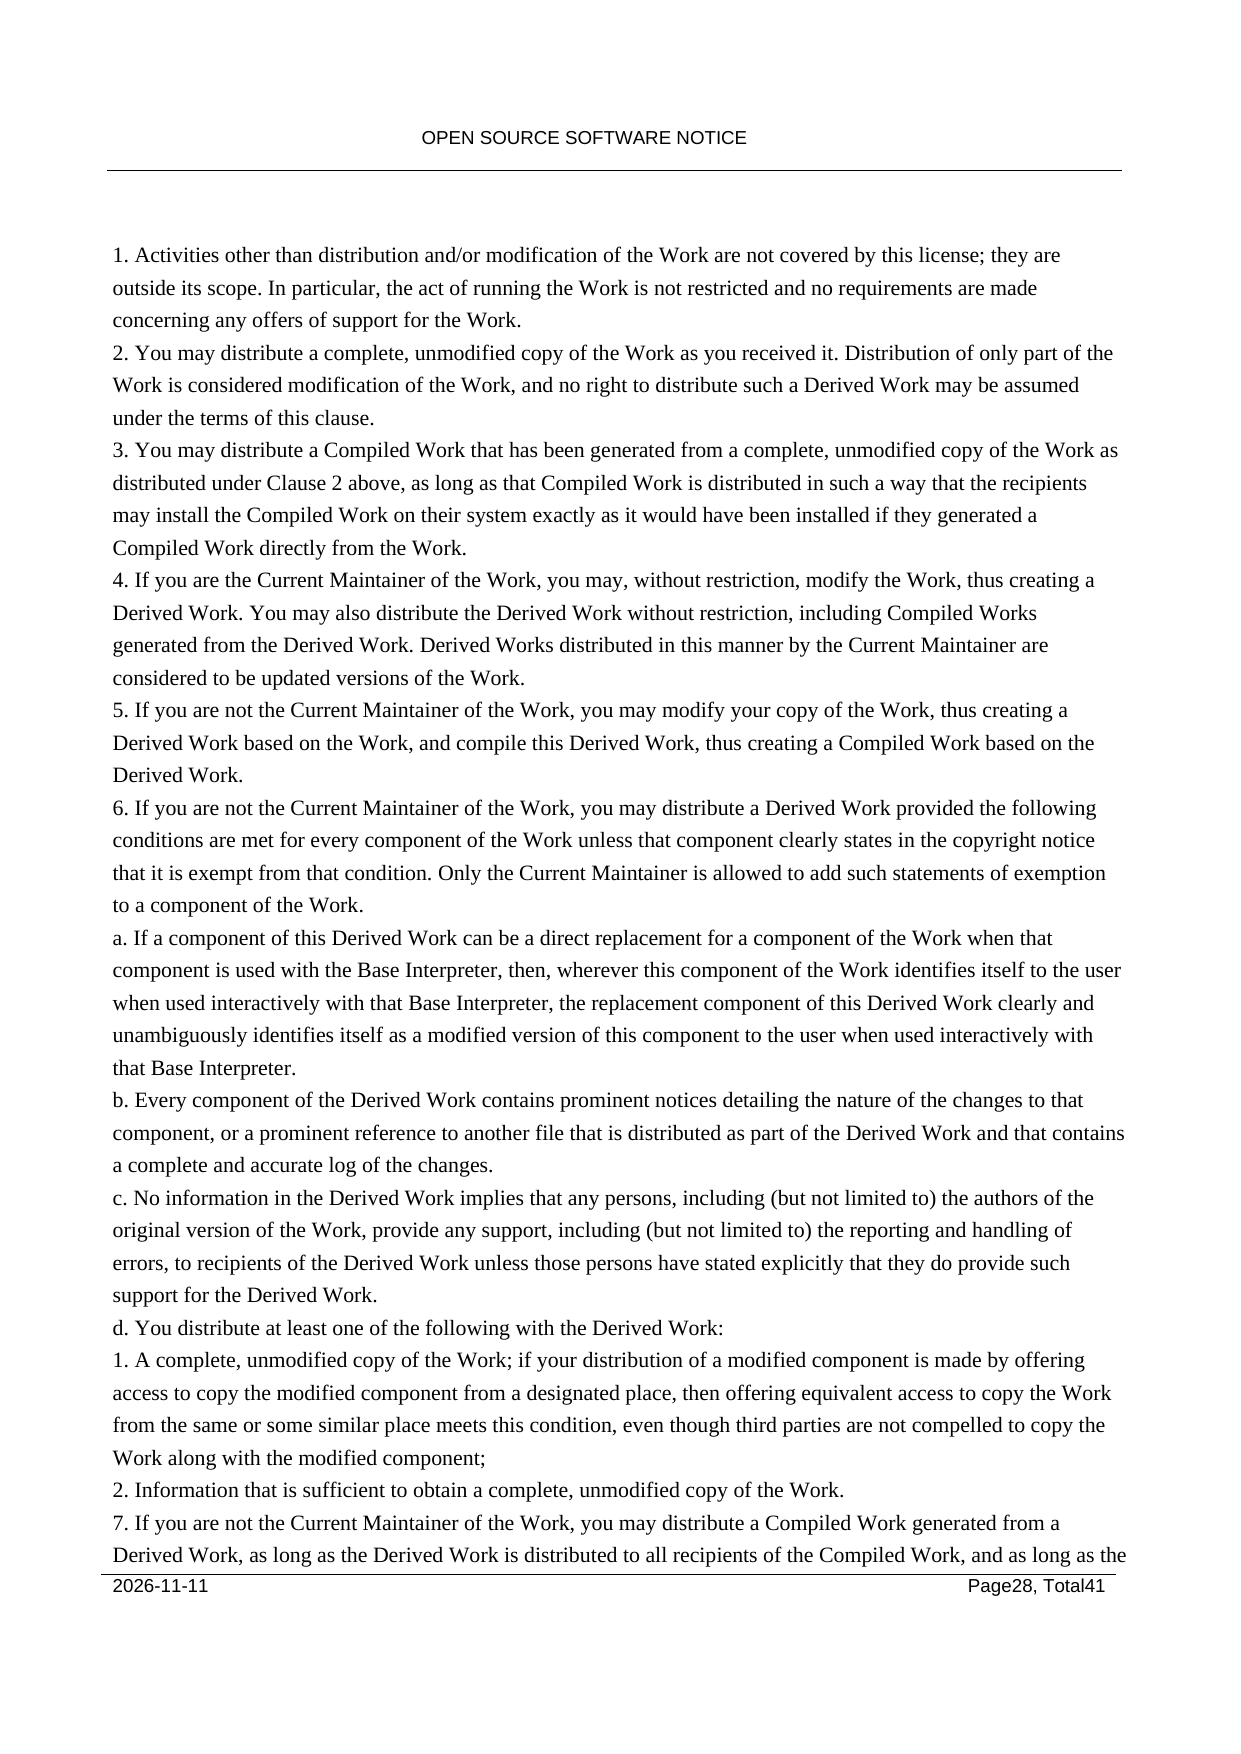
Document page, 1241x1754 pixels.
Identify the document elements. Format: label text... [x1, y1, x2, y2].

text 6. If you are not the Current Maintainer of the Work, you may distribute a Derived Work provided the following conditions are met for every component of the Work unless that component clearly states in the copyright notice that it is exempt from that condition. Only the Current Maintainer is allowed to add such statements of exemption to a component of the Work. [112, 791, 1128, 921]
text 2. Information that is sufficient to obtain a complete, unmodified copy of the Work. [112, 1474, 1128, 1506]
text 1. A complete, unmodified copy of the Work; if your distribution of a modified component is made by offering access to copy the modified component from a designated place, then offering equivalent access to copy the Work from the same or some similar place meets this condition, even though third parties are not compelled to copy the Work along with the modified component; [112, 1344, 1128, 1474]
text 4. If you are the Current Maintainer of the Work, you may, without restriction, modify the Work, thus creating a Derived Work. You may also distribute the Derived Work without restriction, including Compiled Works generated from the Derived Work. Derived Works distributed in this manner by the Current Maintainer are considered to be updated versions of the Work. [112, 564, 1128, 694]
text c. No information in the Derived Work implies that any persons, including (but not limited to) the authors of the original version of the Work, provide any support, including (but not limited to) the reporting and handling of errors, to recipients of the Derived Work unless those persons have stated explicitly that they do provide such support for the Derived Work. [112, 1181, 1128, 1311]
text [112, 1506, 1128, 1571]
text a. If a component of this Derived Work can be a direct replacement for a component of the Work when that component is used with the Base Interpreter, then, wherever this component of the Work identifies itself to the user when used interactively with that Base Interpreter, the replacement component of this Derived Work clearly and unambiguously identifies itself as a modified version of this component to the user when used interactively with that Base Interpreter. [112, 921, 1128, 1084]
text d. You distribute at least one of the following with the Derived Work: [112, 1311, 1128, 1344]
text 5. If you are not the Current Maintainer of the Work, you may modify your copy of the Work, thus creating a Derived Work based on the Work, and compile this Derived Work, thus creating a Compiled Work based on the Derived Work. [112, 694, 1128, 791]
text b. Every component of the Derived Work contains prominent notices detailing the nature of the changes to that component, or a prominent reference to another file that is distributed as part of the Derived Work and that contains a complete and accurate log of the changes. [112, 1084, 1128, 1181]
text 2. You may distribute a complete, unmodified copy of the Work as you received it. Distribution of only part of the Work is considered modification of the Work, and no right to distribute such a Derived Work may be assumed under the terms of this clause. [112, 336, 1128, 434]
text 1. Activities other than distribution and/or modification of the Work are not covered by this license; they are outside its scope. In particular, the act of running the Work is not restricted and no requirements are made concerning any offers of support for the Work. [112, 239, 1128, 336]
text 3. You may distribute a Compiled Work that has been generated from a complete, unmodified copy of the Work as distributed under Clause 2 above, as long as that Compiled Work is distributed in such a way that the recipients may install the Compiled Work on their system exactly as it would have been installed if they generated a Compiled Work directly from the Work. [112, 434, 1128, 564]
